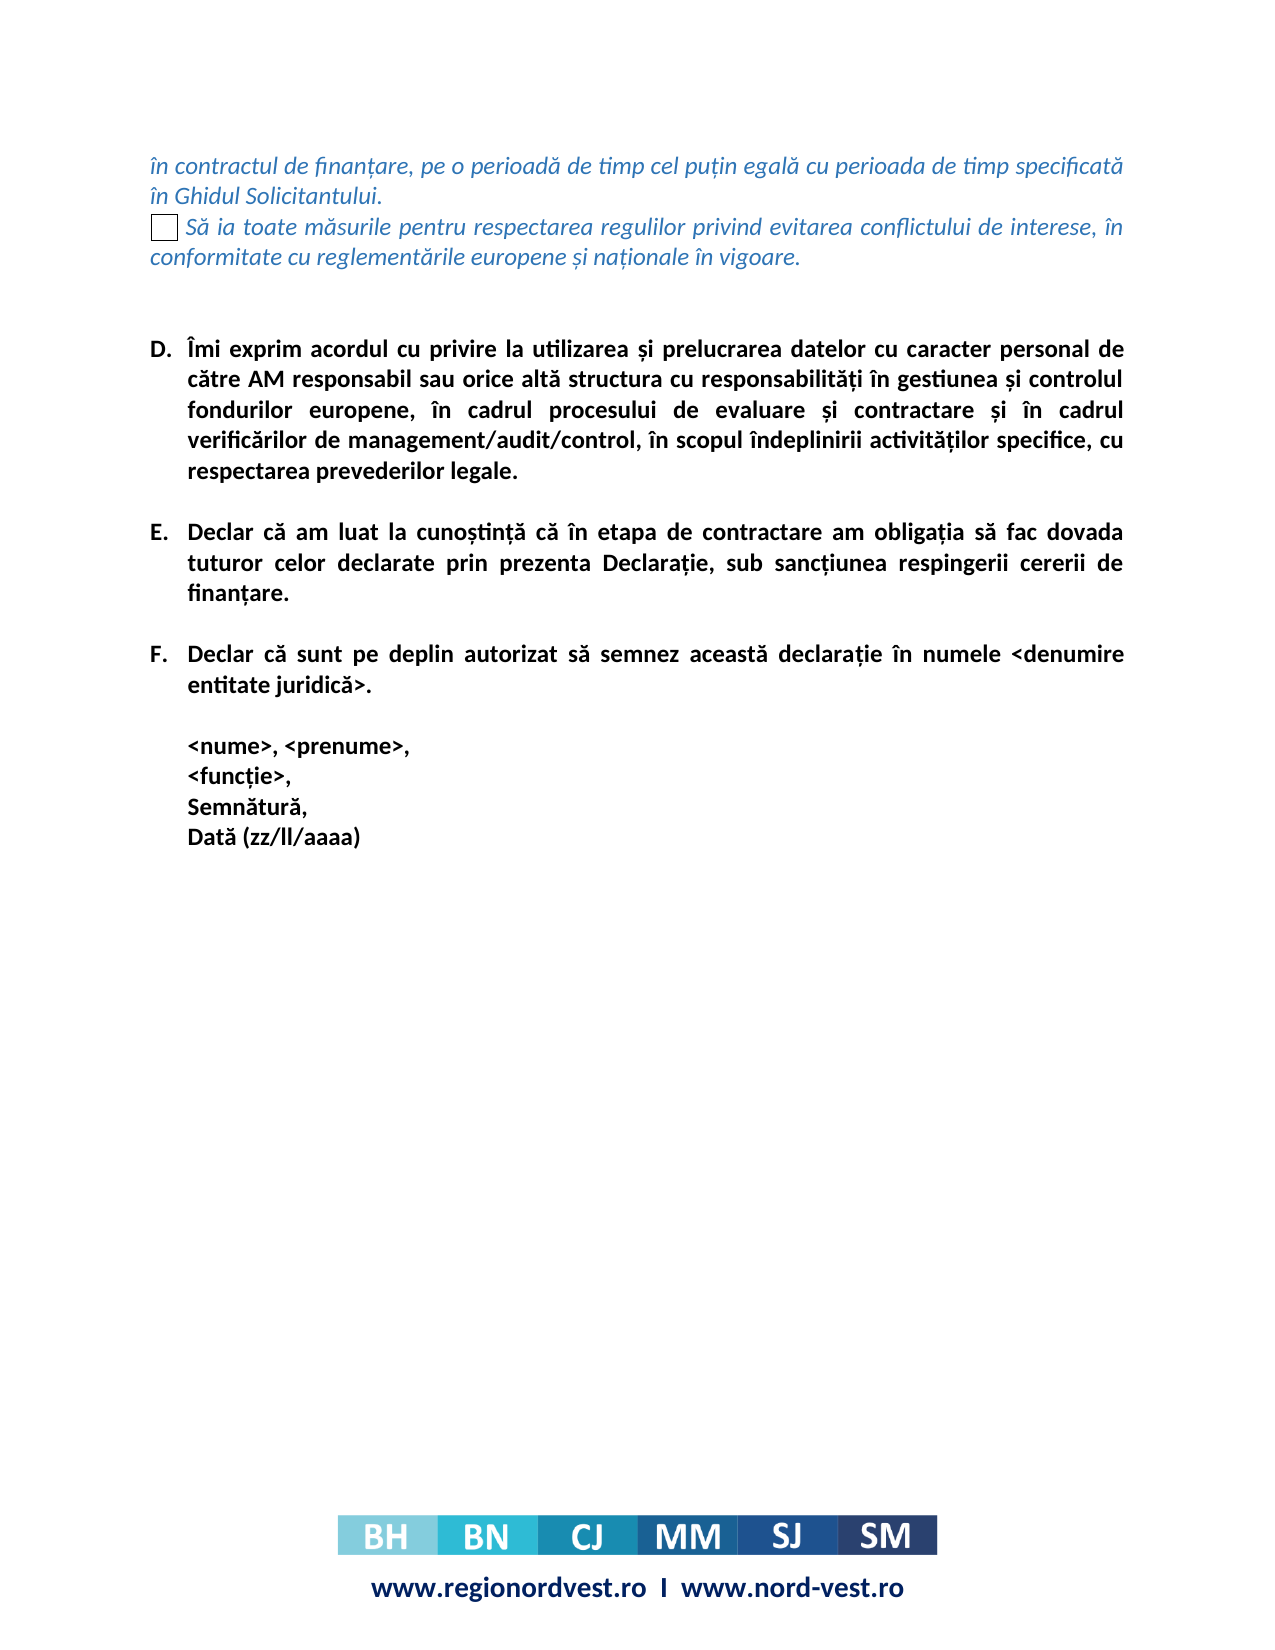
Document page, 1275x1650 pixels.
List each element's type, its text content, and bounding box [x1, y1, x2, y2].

picture [337, 1515, 938, 1555]
list <funcție>, [187, 760, 1125, 791]
list Semnătură, [187, 791, 1125, 821]
list <nume>, <prenume>, [187, 730, 1125, 760]
list Declar că am luat la cunoștință că în etapa de contractare am obligația să fac dovada tuturor celor declarate prin prezenta Declarație, sub sancțiunea respingerii cererii de finanțare. [150, 516, 1125, 608]
list Dată (zz/ll/aaaa) [187, 821, 1125, 852]
list Declar că sunt pe deplin autorizat să semnez această declaraţie în numele <denumire entitate juridică>. [150, 638, 1125, 699]
list Îmi exprim acordul cu privire la utilizarea şi prelucrarea datelor cu caracter personal de către AM responsabil sau orice altă structura cu responsabilități în gestiunea și controlul fondurilor europene, în cadrul procesului de evaluare și contractare și în cadrul verificărilor de management/audit/control, în scopul îndeplinirii activităților specifice, cu respectarea prevederilor legale. [150, 333, 1125, 486]
list Să ia toate măsurile pentru respectarea regulilor privind evitarea conflictului de interese, în conformitate cu reglementările europene și naționale în vigoare. [150, 211, 1125, 272]
